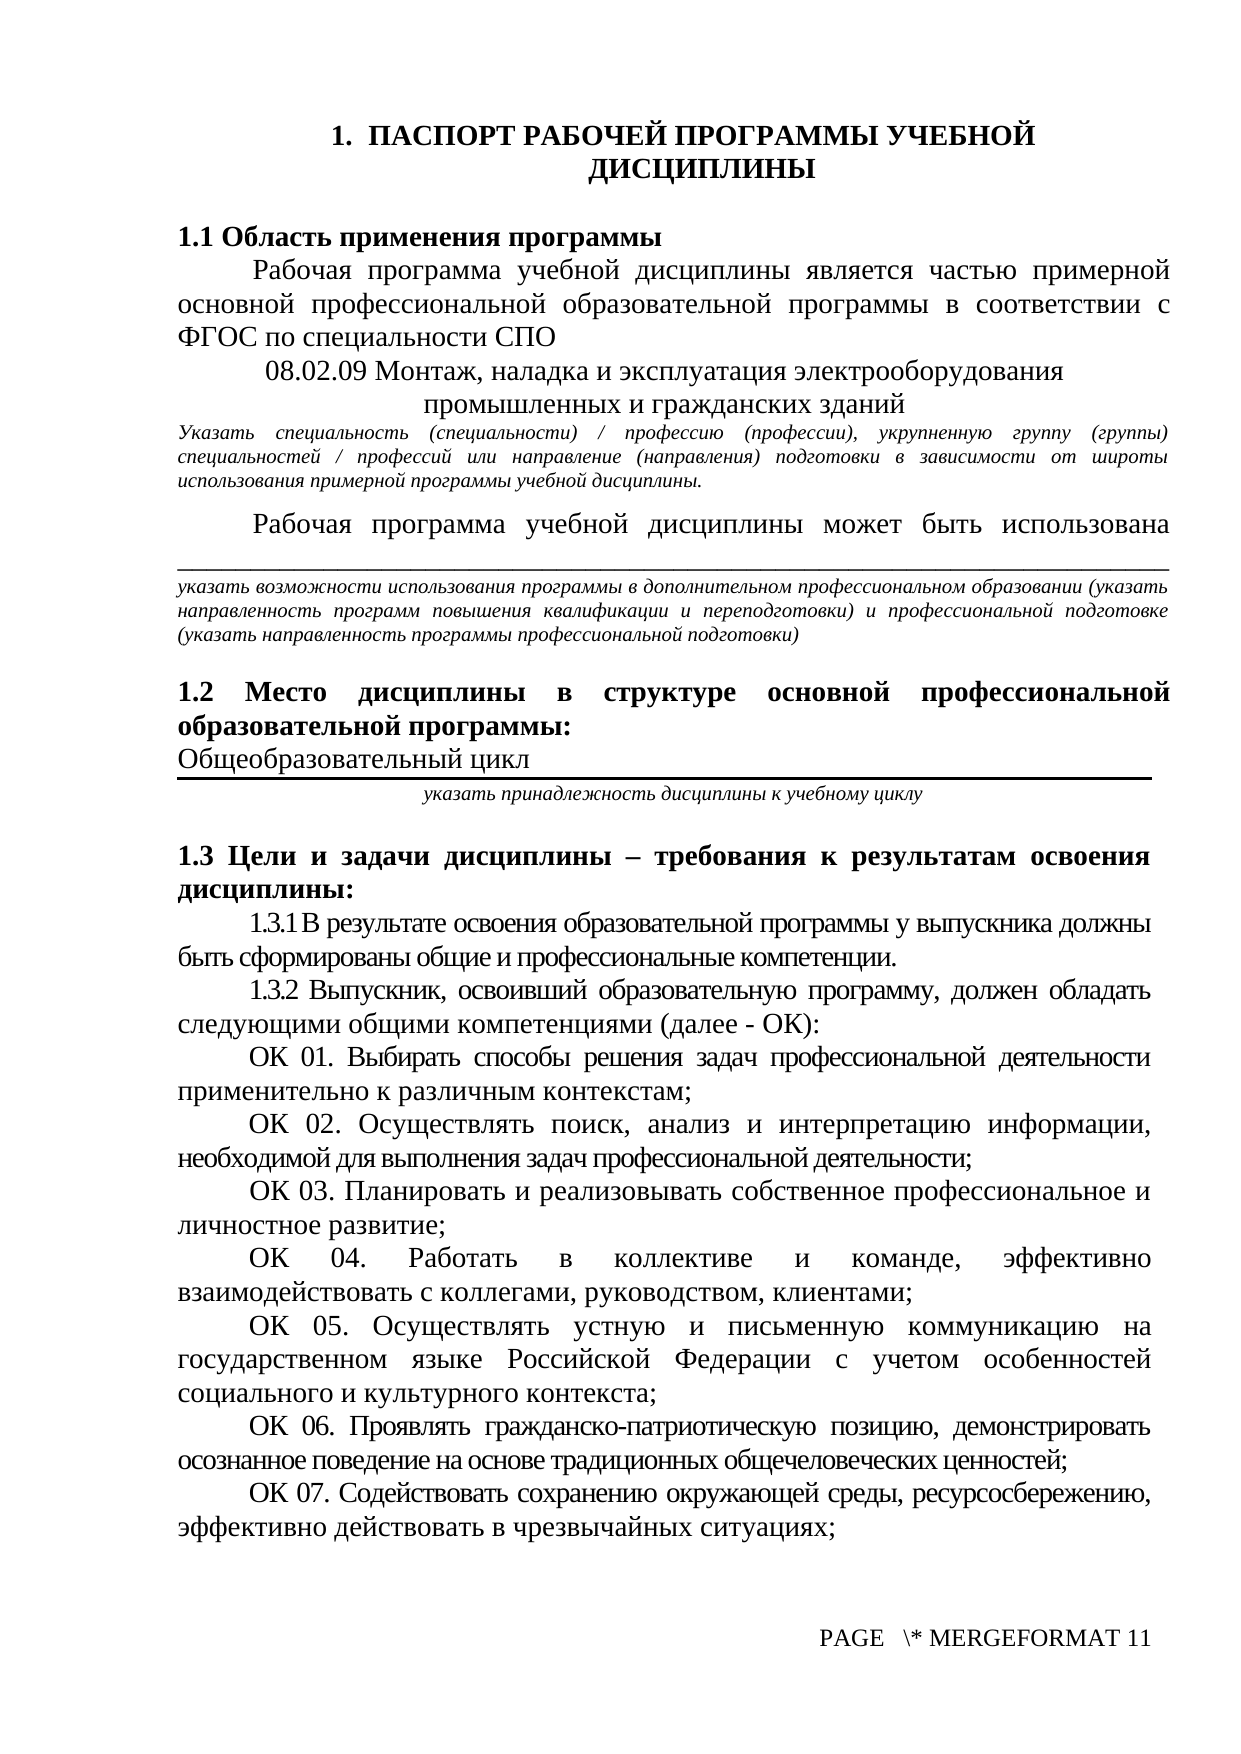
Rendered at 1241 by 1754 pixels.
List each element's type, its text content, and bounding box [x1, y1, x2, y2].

text промышленных и гражданских зданий [177, 386, 1152, 420]
text 1.2 Место дисциплины в структуре основной профессиональной образовательной программы: [177, 674, 1171, 742]
text ОК 06. Проявлять гражданско-патриотическую позицию, демонстрировать осознанное поведение на основе традиционных общечеловеческих ценностей; [177, 1408, 1152, 1475]
text ОК 05. Осуществлять устную и письменную коммуникацию на государственном языке Российской Федерации с учетом особенностей социального и культурного контекста; [177, 1308, 1152, 1408]
text ОК 01. Выбирать способы решения задач профессиональной деятельности применительно к различным контекстам; [177, 1039, 1152, 1106]
text ОК 02. Осуществлять поиск, анализ и интерпретацию информации, необходимой для выполнения задач профессиональной деятельности; [177, 1106, 1152, 1173]
text ОК 03. Планировать и реализовывать собственное профессиональное и личностное развитие; [177, 1173, 1152, 1241]
list Паспорт рабочей ПРОГРАММЫ УЧЕБНОЙ ДИСЦИПЛИНЫ [215, 118, 1152, 185]
text Указать специальность (специальности) / профессию (профессии), укрупненную группу (группы) специальностей / профессий или направление (направления) подготовки в зависимости от широты использования примерной программы учебной дисциплины. [177, 420, 1171, 492]
text 1.1 Область применения программы [177, 219, 1171, 252]
text 1.3.2 Выпускник, освоивший образовательную программу, должен обладать следующими общими компетенциями (далее - ОК): [177, 972, 1152, 1039]
text указать принадлежность дисциплины к учебному циклу [177, 780, 1171, 804]
text Рабочая программа учебной дисциплины является частью примерной основной профессиональной образовательной программы в соответствии с ФГОС по специальности СПО [177, 252, 1171, 353]
text указать возможности использования программы в дополнительном профессиональном образовании (указать направленность программ повышения квалификации и переподготовки) и профессиональной подготовке (указать направленность программы профессиональной подготовки) [177, 574, 1171, 646]
text Общеобразовательный цикл [177, 742, 1152, 777]
text Рабочая программа учебной дисциплины может быть использована ____________________________________________________________________ [177, 507, 1171, 574]
text 1.3 Цели и задачи дисциплины – требования к результатам освоения дисциплины: [177, 838, 1152, 905]
text ОК 04. Работать в коллективе и команде, эффективно взаимодействовать с коллегами, руководством, клиентами; [177, 1241, 1152, 1308]
text 08.02.09 Монтаж, наладка и эксплуатация электрооборудования [177, 353, 1152, 386]
text ОК 07. Содействовать сохранению окружающей среды, ресурсосбережению, эффективно действовать в чрезвычайных ситуациях; [177, 1475, 1152, 1542]
text 1.3.1 В результате освоения образовательной программы у выпускника должны быть сформированы общие и профессиональные компетенции. [177, 905, 1152, 972]
